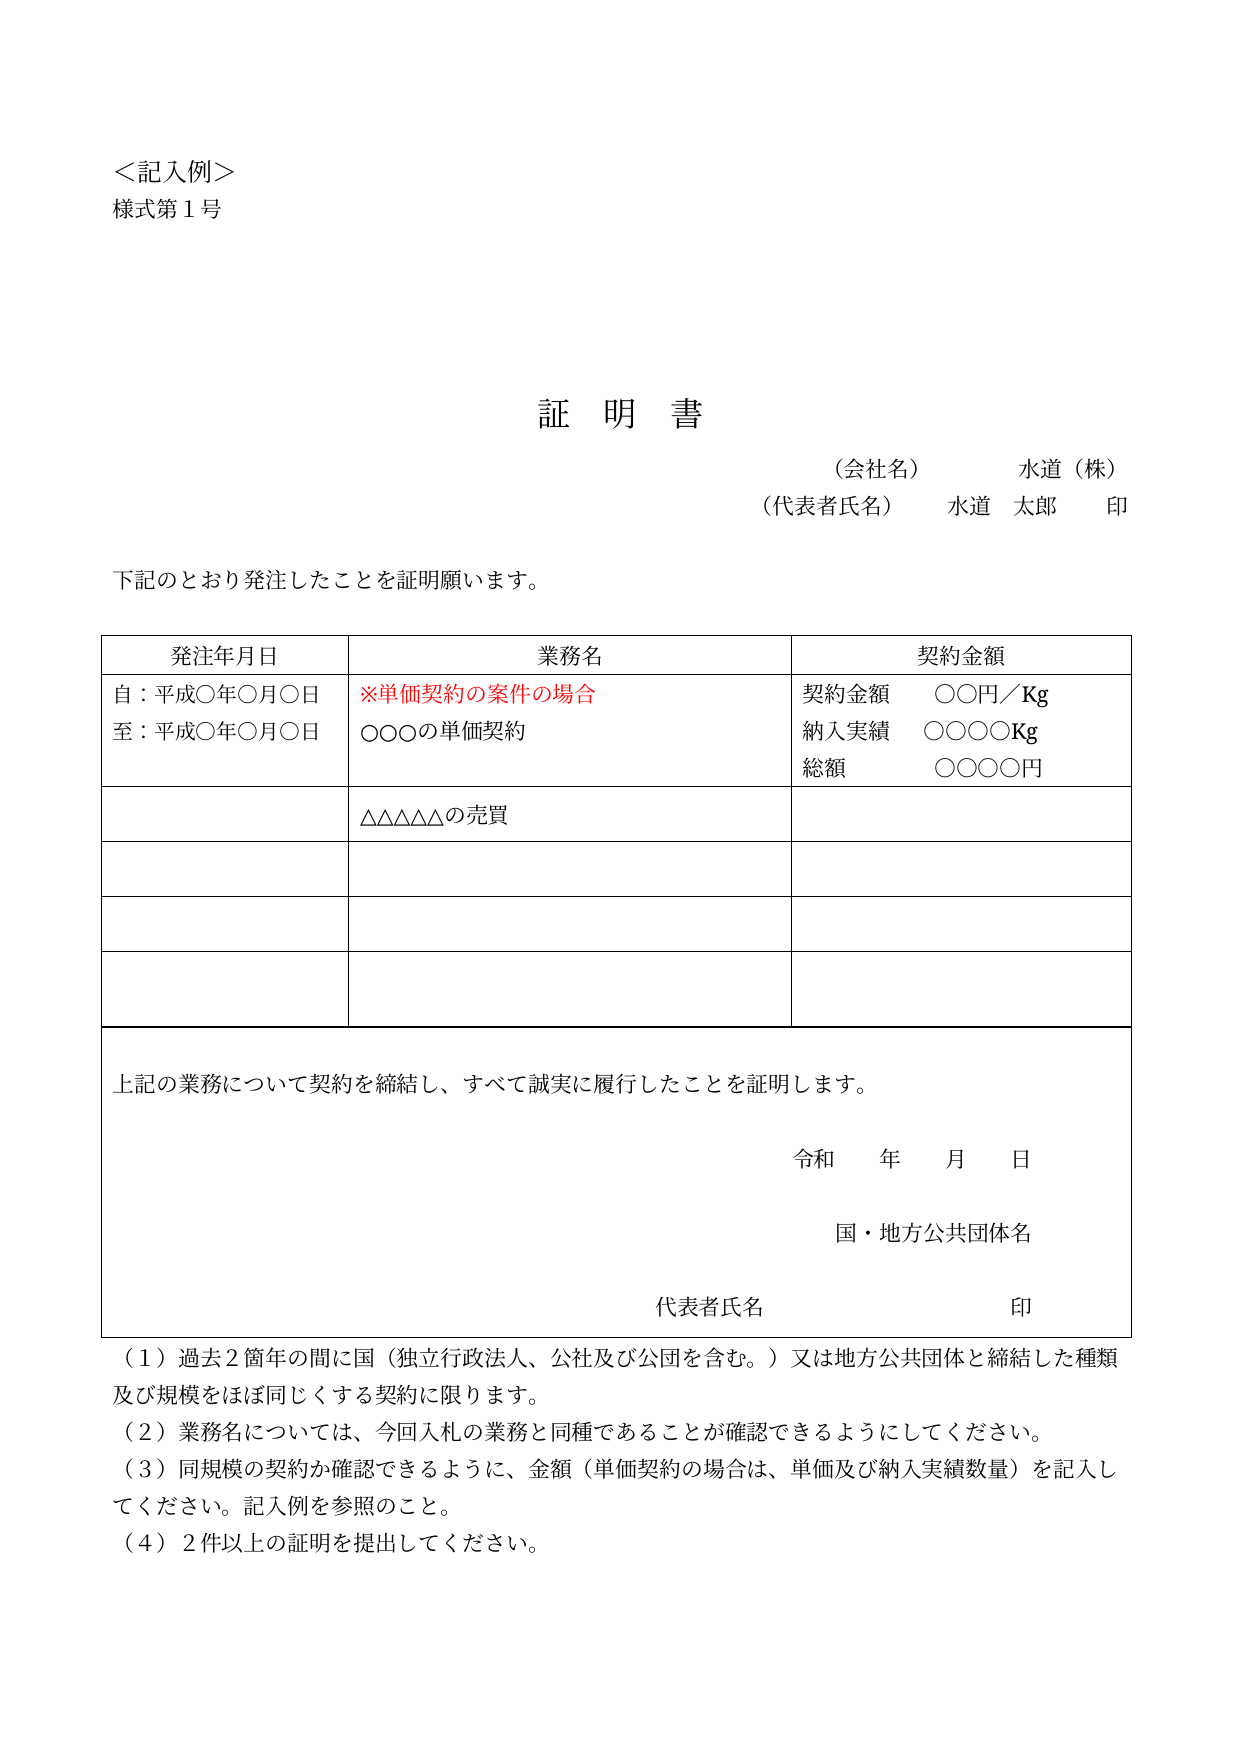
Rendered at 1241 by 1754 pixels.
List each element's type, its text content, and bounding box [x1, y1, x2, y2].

text （代表者氏名） 水道 太郎 印 [112, 486, 1128, 524]
table_cell [102, 842, 348, 896]
text ＜記入例＞ [112, 152, 1128, 189]
table_header 発注年月日 [102, 636, 348, 673]
text （３）同規模の契約か確認できるように、金額（単価契約の場合は、単価及び納入実績数量）を記入してください。記入例を参照のこと。 [112, 1449, 1128, 1524]
table_cell [349, 842, 791, 896]
table_header 業務名 [349, 636, 791, 673]
table_cell 自：平成○年○月○日 至：平成○年○月○日 [102, 675, 348, 786]
table_cell [349, 952, 791, 1026]
text （２）業務名については、今回入札の業務と同種であることが確認できるようにしてください。 [112, 1412, 1128, 1449]
text 下記のとおり発注したことを証明願います。 [112, 561, 1128, 598]
table_cell [102, 952, 348, 1026]
table_cell [102, 897, 348, 951]
table_cell [792, 952, 1131, 1026]
table_cell [792, 897, 1131, 951]
text （１）過去２箇年の間に国（独立行政法人、公社及び公団を含む。）又は地方公共団体と締結した種類及び規模をほぼ同じくする契約に限ります。 [112, 1338, 1128, 1412]
table_header 契約金額 [792, 636, 1131, 673]
table_cell [349, 897, 791, 951]
table_cell [102, 787, 348, 841]
table_cell 上記の業務について契約を締結し、すべて誠実に履行したことを証明します。 令和 年 月 日 国・地方公共団体名 代表者氏名 印 [102, 1028, 1131, 1337]
text 様式第１号 [112, 189, 1128, 226]
table_cell 契約金額 ○○円／Kg 納入実績 ○○○○Kg 総額 ○○○○円 [792, 675, 1131, 786]
text （４）２件以上の証明を提出してください。 [112, 1524, 1128, 1561]
text 証 明 書 [112, 375, 1128, 449]
text （会社名） 水道（株） [112, 449, 1128, 486]
table_cell ※単価契約の案件の場合 ○○○の単価契約 [349, 675, 791, 786]
table_cell △△△△△の売買 [349, 787, 791, 841]
table_cell [792, 842, 1131, 896]
table_cell [792, 787, 1131, 841]
